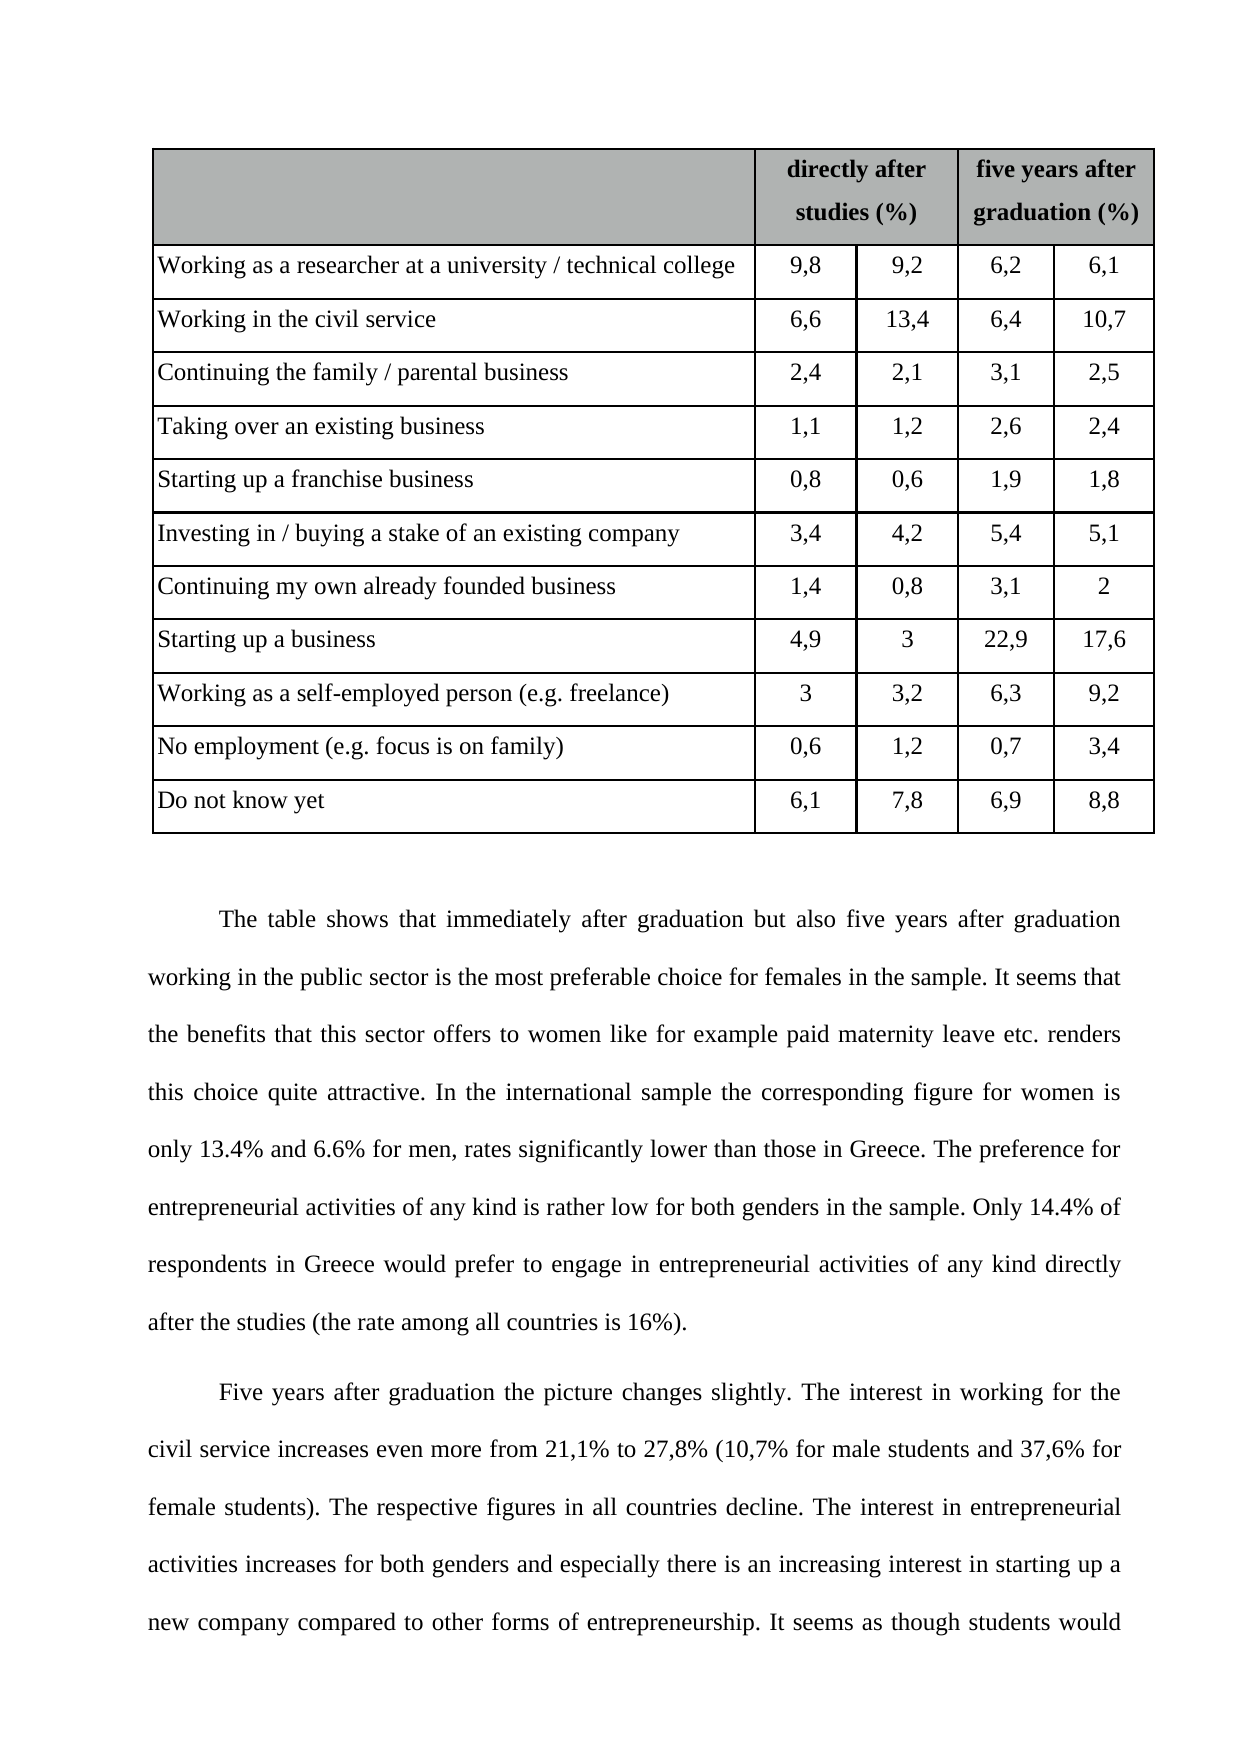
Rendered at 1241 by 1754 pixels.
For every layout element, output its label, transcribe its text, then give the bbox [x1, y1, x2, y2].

table_cell 3,1 [959, 353, 1053, 404]
table_cell 4,9 [756, 620, 855, 672]
table_cell 3,1 [959, 567, 1053, 618]
table_cell Working as a researcher at a university / technical college [154, 246, 754, 298]
table_cell 6,9 [959, 781, 1053, 832]
table_cell 6,1 [1055, 246, 1153, 298]
table_cell Working in the civil service [154, 300, 754, 351]
table_cell 3 [756, 674, 855, 725]
table_cell 4,2 [858, 514, 957, 565]
table_cell 1,9 [959, 460, 1053, 511]
table_cell 3,4 [756, 514, 855, 565]
table_cell 6,1 [756, 781, 855, 832]
table_cell 1,1 [756, 407, 855, 458]
table_cell No employment (e.g. focus is on family) [154, 727, 754, 779]
table_cell 13,4 [858, 300, 957, 351]
table_cell Continuing the family / parental business [154, 353, 754, 404]
table_cell 9,2 [858, 246, 957, 298]
table_cell 3 [858, 620, 957, 672]
table_cell 1,8 [1055, 460, 1153, 511]
table_cell 2,4 [756, 353, 855, 404]
table_cell Investing in / buying a stake of an existing company [154, 514, 754, 565]
table_cell 1,2 [858, 727, 957, 779]
table_cell 5,4 [959, 514, 1053, 565]
table_header five years after graduation (%) [959, 150, 1153, 244]
table_header directly after studies (%) [756, 150, 957, 244]
table_cell 6,2 [959, 246, 1053, 298]
table_cell 0,6 [858, 460, 957, 511]
table_cell Starting up a business [154, 620, 754, 672]
table_cell 2,5 [1055, 353, 1153, 404]
table_cell 1,4 [756, 567, 855, 618]
table_cell 9,8 [756, 246, 855, 298]
table_cell 3,4 [1055, 727, 1153, 779]
table_cell 10,7 [1055, 300, 1153, 351]
table_cell Taking over an existing business [154, 407, 754, 458]
text The table shows that immediately after graduation but also five years after graduation working in the public sector is the most preferable choice for females in the sample. It seems that the benefits that this sector offers to women like for example paid maternity leave etc. renders this choice quite attractive. In the international sample the corresponding figure for women is only 13.4% and 6.6% for men, rates significantly lower than those in Greece. The preference for entrepreneurial activities of any kind is rather low for both genders in the sample. Only 14.4% of respondents in Greece would prefer to engage in entrepreneurial activities of any kind directly after the studies (the rate among all countries is 16%). [148, 904, 1122, 1335]
table_cell 22,9 [959, 620, 1053, 672]
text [148, 1377, 1122, 1635]
table_cell Do not know yet [154, 781, 754, 832]
table_cell 3,2 [858, 674, 957, 725]
table_cell 2 [1055, 567, 1153, 618]
table_cell 0,8 [756, 460, 855, 511]
table_cell 5,1 [1055, 514, 1153, 565]
table_cell 1,2 [858, 407, 957, 458]
table_cell 17,6 [1055, 620, 1153, 672]
table_cell Working as a self-employed person (e.g. freelance) [154, 674, 754, 725]
table_cell 0,7 [959, 727, 1053, 779]
table_cell 7,8 [858, 781, 957, 832]
table_cell 2,4 [1055, 407, 1153, 458]
table_cell Continuing my own already founded business [154, 567, 754, 618]
table_cell 8,8 [1055, 781, 1153, 832]
table_cell 6,4 [959, 300, 1053, 351]
table_cell 2,6 [959, 407, 1053, 458]
table_cell 0,6 [756, 727, 855, 779]
table_cell 6,3 [959, 674, 1053, 725]
table_cell 9,2 [1055, 674, 1153, 725]
table_header [154, 150, 754, 244]
table_cell 6,6 [756, 300, 855, 351]
table_cell 0,8 [858, 567, 957, 618]
table_cell 2,1 [858, 353, 957, 404]
table_cell Starting up a franchise business [154, 460, 754, 511]
